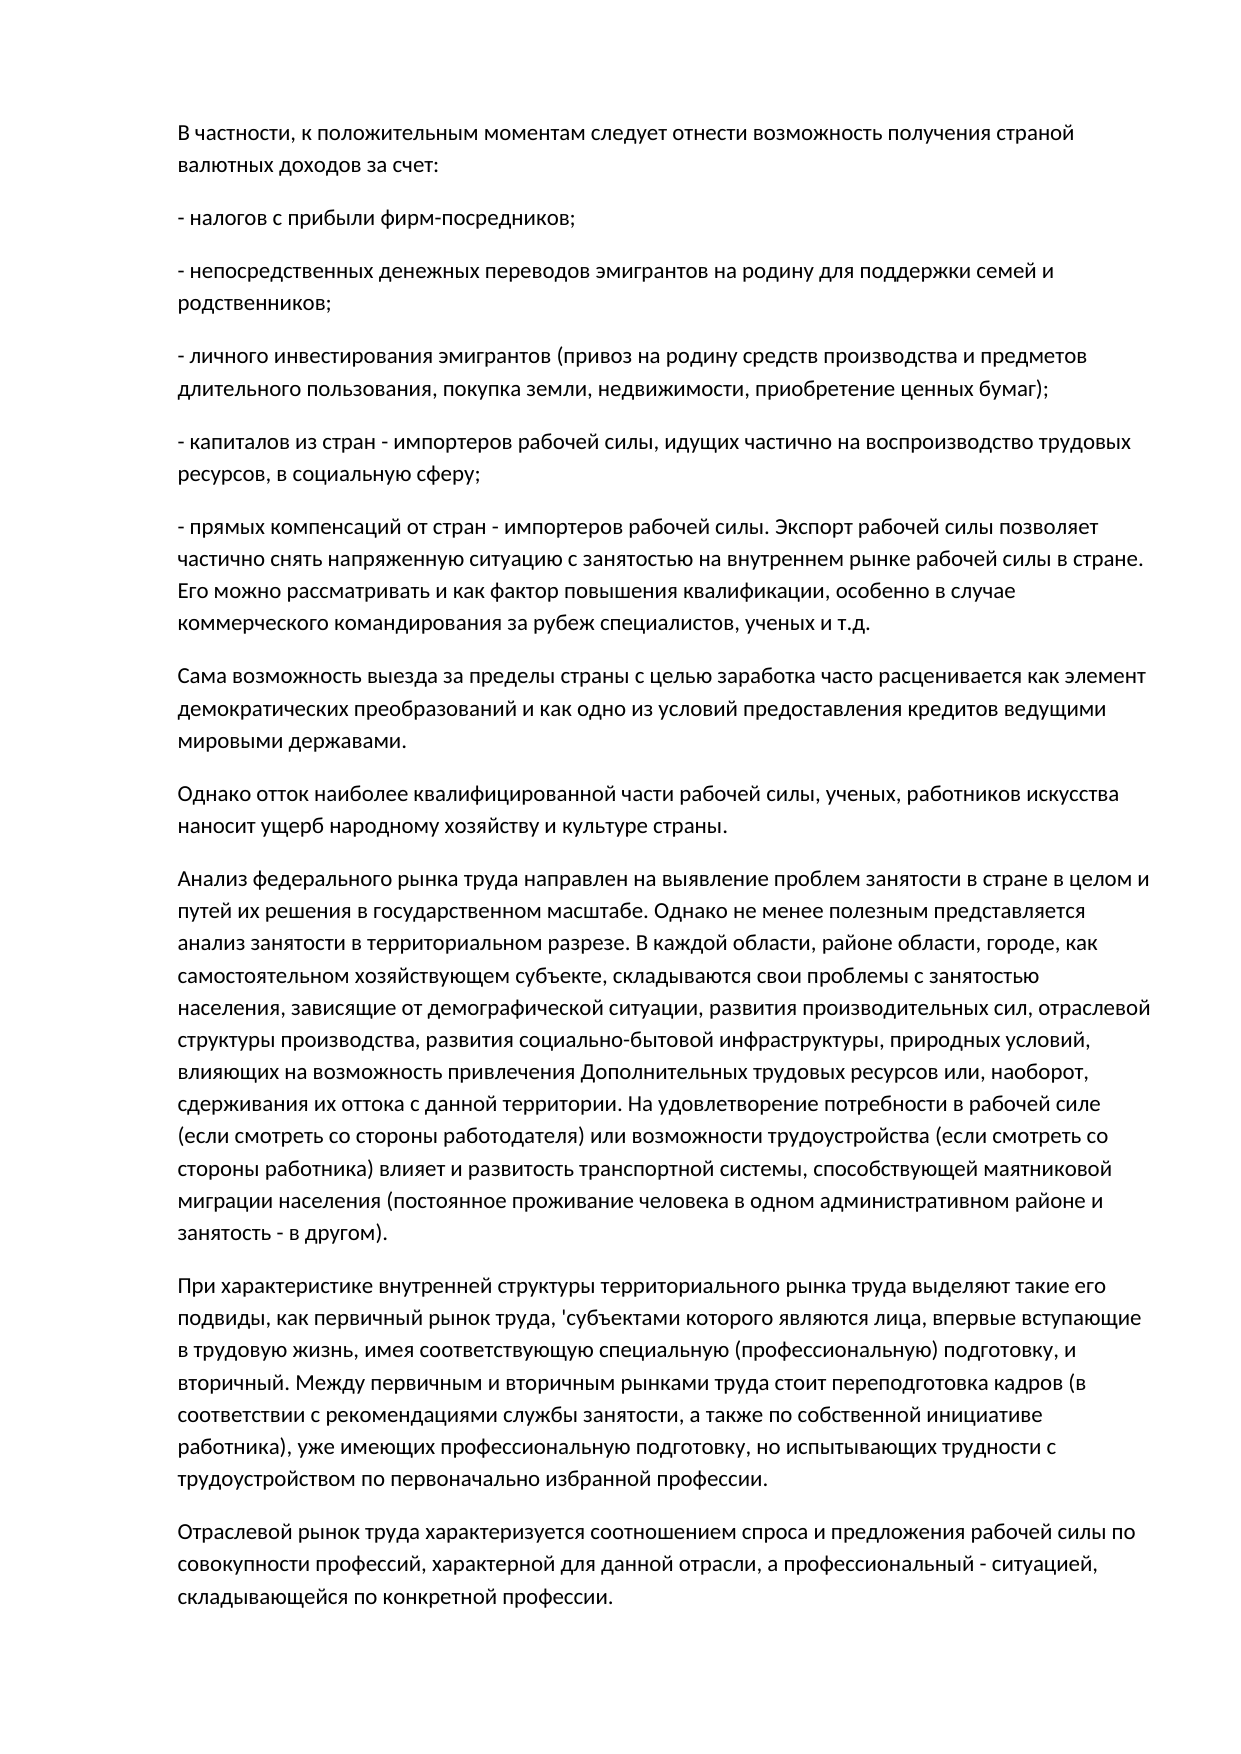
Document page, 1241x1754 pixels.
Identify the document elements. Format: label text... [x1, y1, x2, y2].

text Отраслевой рынок труда характеризуется соотношением спроса и предложения рабочей силы по совокупности профессий, характерной для данной отрасли, а профессиональный - ситуацией, складывающейся по конкретной профессии. [177, 1517, 1152, 1610]
text В частности, к положительным моментам следует отнести возможность получения страной валютных доходов за счет: [177, 118, 1152, 178]
text - личного инвестирования эмигрантов (привоз на родину средств производства и предметов длительного пользования, покупка земли, недвижимости, приобретение ценных бумаг); [177, 342, 1152, 402]
text Анализ федерального рынка труда направлен на выявление проблем занятости в стране в целом и путей их решения в государственном масштабе. Однако не менее полезным представляется анализ занятости в территориальном разрезе. В каждой области, районе области, городе, как самостоятельном хозяйствующем субъекте, складываются свои проблемы с занятостью населения, зависящие от демографической ситуации, развития производительных сил, отраслевой структуры производства, развития социально-бытовой инфраструктуры, природных условий, влияющих на возможность привлечения Дополнительных трудовых ресурсов или, наоборот, сдерживания их оттока с данной территории. На удовлетворение потребности в рабочей силе (если смотреть со стороны работодателя) или возможности трудоустройства (если смотреть со стороны работника) влияет и развитость транспортной системы, способствующей маятниковой миграции населения (постоянное проживание человека в одном административном районе и занятость - в другом). [177, 864, 1152, 1246]
text Однако отток наиболее квалифицированной части рабочей силы, ученых, работников искусства наносит ущерб народному хозяйству и культуре страны. [177, 779, 1152, 839]
text - прямых компенсаций от стран - импортеров рабочей силы. Экспорт рабочей силы позволяет частично снять напряженную ситуацию с занятостью на внутреннем рынке рабочей силы в стране. Его можно рассматривать и как фактор повышения квалификации, особенно в случае коммерческого командирования за рубеж специалистов, ученых и т.д. [177, 512, 1152, 637]
text При характеристике внутренней структуры территориального рынка труда выделяют такие его подвиды, как первичный рынок труда, 'субъектами которого являются лица, впервые вступающие в трудовую жизнь, имея соответствующую специальную (профессиональную) подготовку, и вторичный. Между первичным и вторичным рынками труда стоит переподготовка кадров (в соответствии с рекомендациями службы занятости, а также по собственной инициативе работника), уже имеющих профессиональную подготовку, но испытывающих трудности с трудоустройством по первоначально избранной профессии. [177, 1271, 1152, 1492]
text - капиталов из стран - импортеров рабочей силы, идущих частично на воспроизводство трудовых ресурсов, в социальную сферу; [177, 427, 1152, 487]
text - налогов с прибыли фирм-посредников; [177, 203, 1152, 231]
text - непосредственных денежных переводов эмигрантов на родину для поддержки семей и родственников; [177, 256, 1152, 317]
text Сама возможность выезда за пределы страны с целью заработка часто расценивается как элемент демократических преобразований и как одно из условий предоставления кредитов ведущими мировыми державами. [177, 662, 1152, 754]
